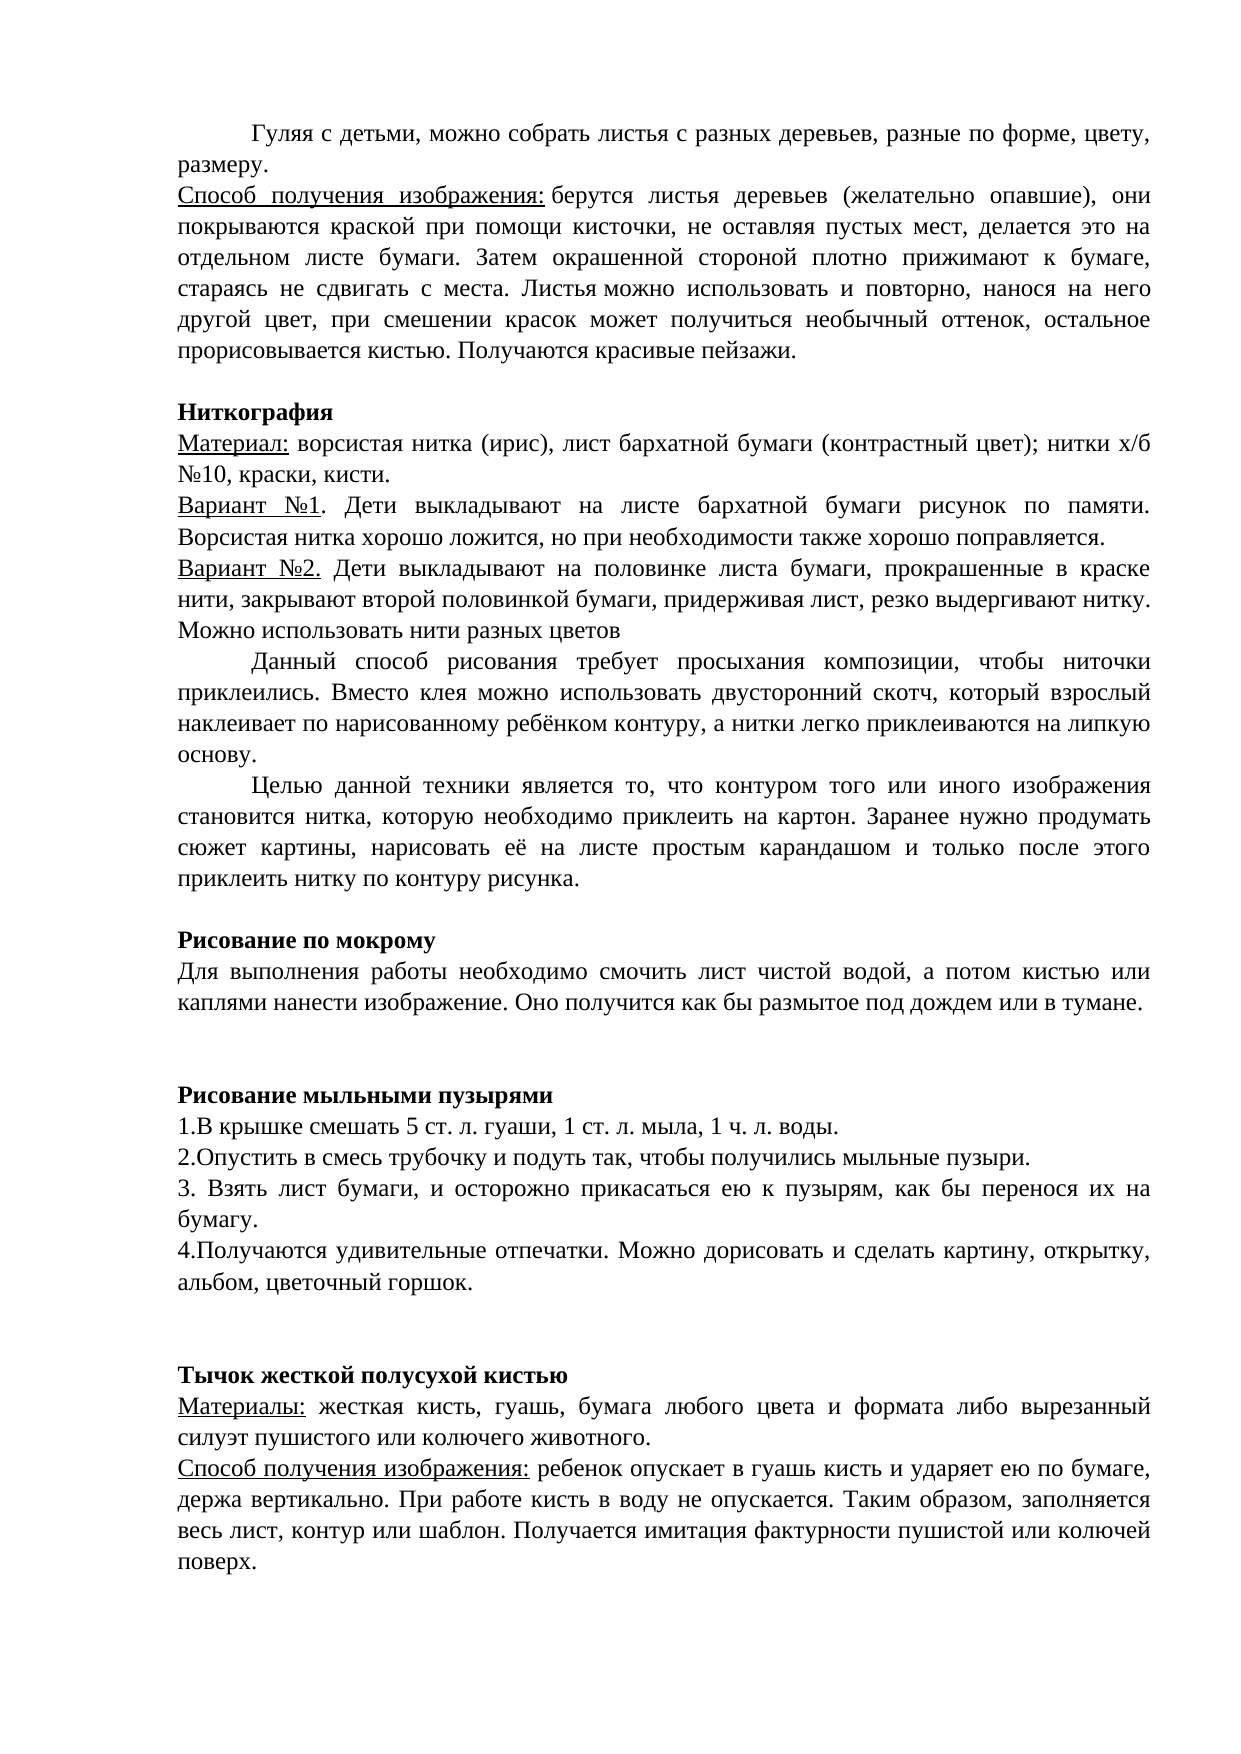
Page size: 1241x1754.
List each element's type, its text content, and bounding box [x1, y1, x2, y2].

text 3. Взять лист бумаги, и осторожно прикасаться ею к пузырям, как бы перенося их на бумагу. [177, 1173, 1152, 1233]
text Способ получения изображения: ребенок опускает в гуашь кисть и ударяет ею по бумаге, держа вертикально. При работе кисть в воду не опускается. Таким образом, заполняется весь лист, контур или шаблон. Получается имитация фактурности пушистой или колючей поверх. [177, 1453, 1152, 1575]
text 2.Опустить в смесь трубочку и подуть так, чтобы получились мыльные пузыри. [177, 1142, 1152, 1171]
text 4.Получаются удивительные отпечатки. Можно дорисовать и сделать картину, открытку, альбом, цветочный горшок. [177, 1236, 1152, 1295]
text Данный способ рисования требует просыхания композиции, чтобы ниточки приклеились. Вместо клея можно использовать двусторонний скотч, который взрослый наклеивает по нарисованному ребёнком контуру, а нитки легко приклеиваются на липкую основу. [177, 646, 1152, 768]
text Рисование мыльными пузырями [177, 1080, 1152, 1109]
text Ниткография [177, 397, 1152, 426]
text Материал: ворсистая нитка (ирис), лист бархатной бумаги (контрастный цвет); нитки х/б №10, краски, кисти. [177, 428, 1152, 488]
text Материалы: жесткая кисть, гуашь, бумага любого цвета и формата либо вырезанный силуэт пушистого или колючего животного. [177, 1391, 1152, 1451]
text Способ получения изображения: берутся листья деревьев (желательно опавшие), они покрываются краской при помощи кисточки, не оставляя пустых мест, делается это на отдельном листе бумаги. Затем окрашенной стороной плотно прижимают к бумаге, стараясь не сдвигать с места. Листья можно использовать и повторно, нанося на него другой цвет, при смешении красок может получиться необычный оттенок, остальное прорисовывается кистью. Получаются красивые пейзажи. [177, 180, 1152, 364]
text Гуляя с детьми, можно собрать листья с разных деревьев, разные по форме, цвету, размеру. [177, 118, 1152, 178]
text Рисование по мокрому [177, 925, 1152, 954]
text 1.В крышке смешать 5 ст. л. гуаши, 1 ст. л. мыла, л. воды. [177, 1111, 1152, 1140]
text Для выполнения работы необходимо смочить лист чистой водой, а потом кистью или каплями нанести изображение. Оно получится как бы размытое под дождем или в тумане. [177, 956, 1152, 1016]
text Вариант №2. Дети выкладывают на половинке листа бумаги, прокрашенные в краске нити, закрывают второй половинкой бумаги, придерживая лист, резко выдергивают нитку. Можно использовать нити разных цветов [177, 553, 1152, 643]
text Целью данной техники является то, что контуром того или иного изображения становится нитка, которую необходимо приклеить на картон. Заранее нужно продумать сюжет картины, нарисовать её на листе простым карандашом и только после этого приклеить нитку по контуру рисунка. [177, 770, 1152, 892]
text Тычок жесткой полусухой кистью [177, 1360, 1152, 1388]
text Вариант №1. Дети выкладывают на листе бархатной бумаги рисунок по памяти. Ворсистая нитка хорошо ложится, но при необходимости также хорошо поправляется. [177, 491, 1152, 550]
